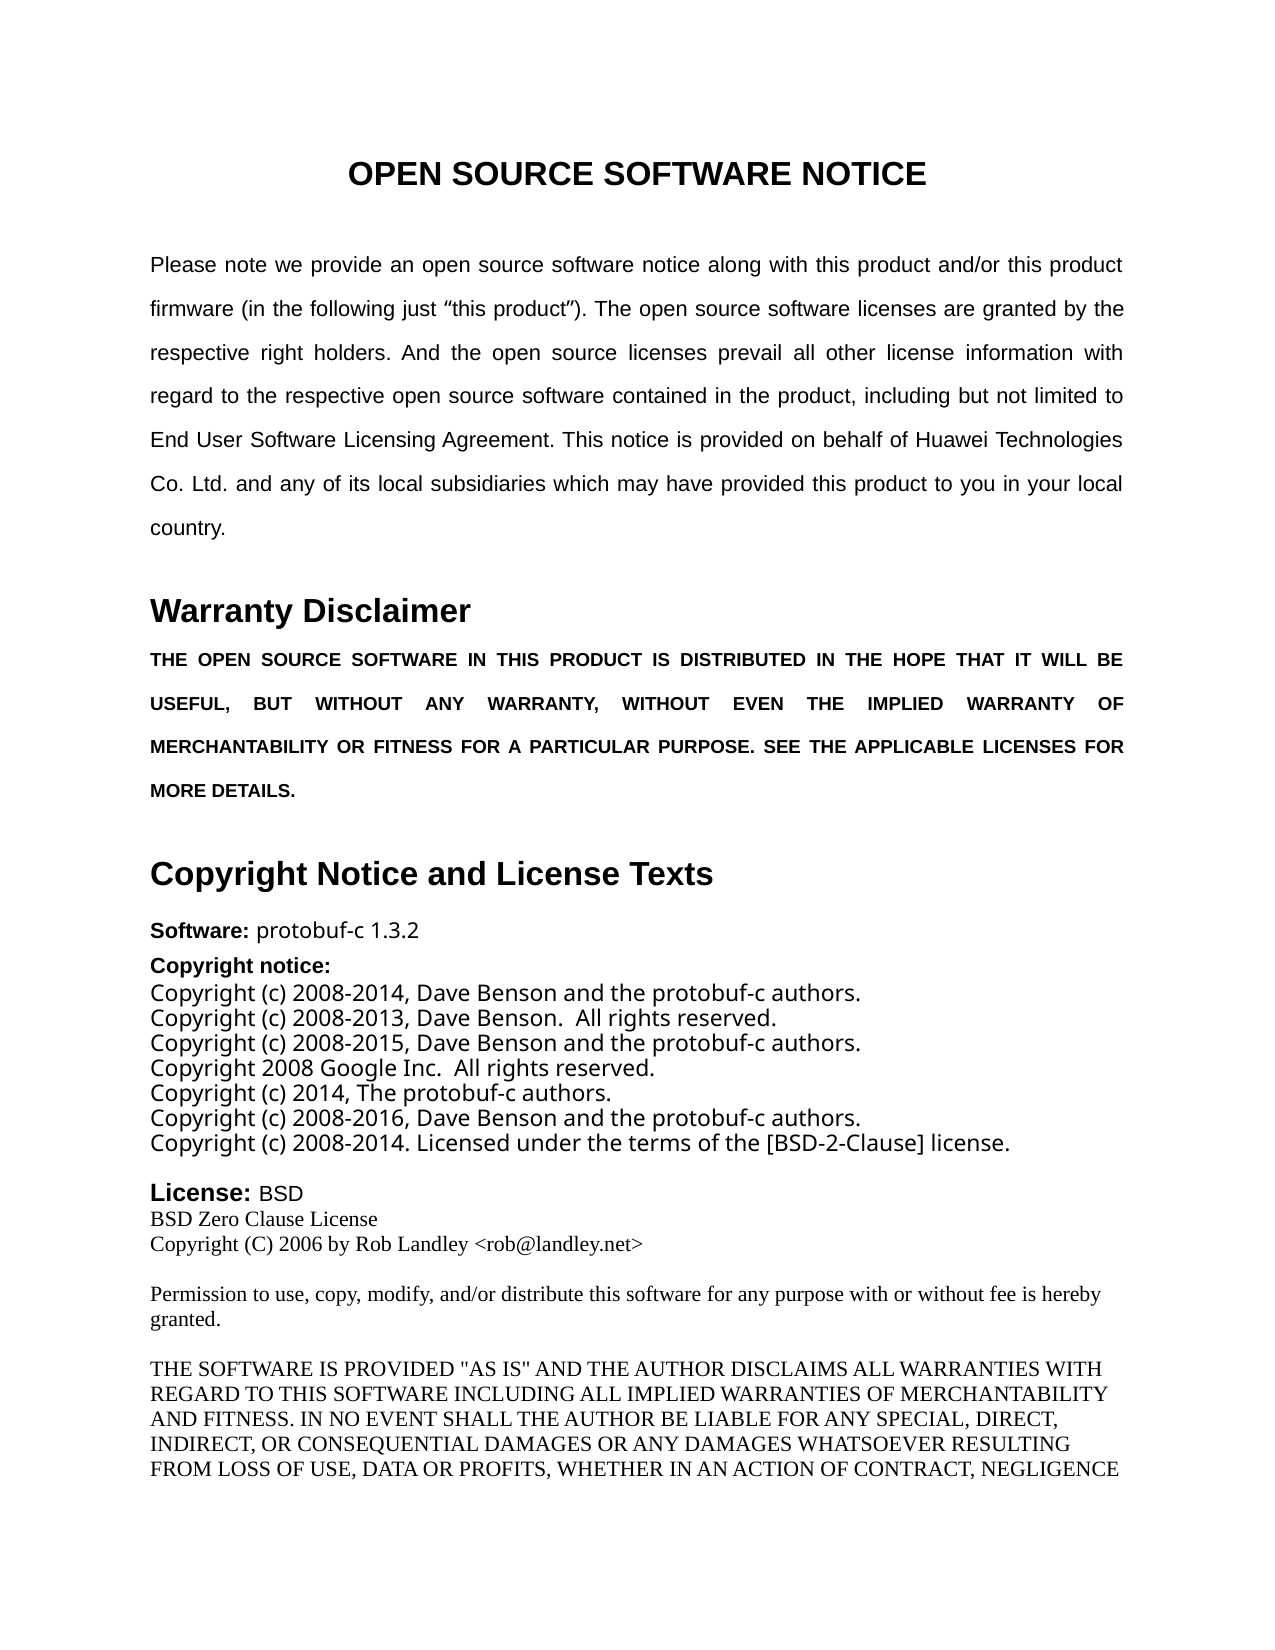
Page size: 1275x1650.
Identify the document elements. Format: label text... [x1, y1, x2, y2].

text Copyright (c) 2008-2014, Dave Benson and the protobuf-c authors. Copyright (c) 2008-2013, Dave Benson. All rights reserved. Copyright (c) 2008-2015, Dave Benson and the protobuf-c authors. Copyright 2008 Google Inc. All rights reserved. Copyright (c) 2014, The protobuf-c authors. Copyright (c) 2008-2016, Dave Benson and the protobuf-c authors. Copyright (c) 2008-2014. Licensed under the terms of the [BSD-2-Clause] license. [150, 981, 1125, 1181]
text Copyright notice: [150, 944, 1125, 981]
text Please note we provide an open source software notice along with this product and/or this product firmware (in the following just “this product”). The open source software licenses are granted by the respective right holders. And the open source licenses prevail all other license information with regard to the respective open source software contained in the product, including but not limited to End User Software Licensing Agreement. This notice is provided on behalf of Huawei Technologies Co. Ltd. and any of its local subsidiaries which may have provided this product to you in your local country. [150, 237, 1125, 544]
text Software: protobuf-c 1.3.2 [150, 919, 1125, 944]
text Copyright Notice and License Texts [150, 850, 1125, 894]
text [150, 1206, 1125, 1481]
text License: BSD [150, 1181, 1125, 1206]
text OPEN SOURCE SOFTWARE NOTICE [150, 150, 1125, 194]
text The open source software in this product is distributed in the hope that it will be useful, but WITHOUT ANY WARRANTY, without even the implied warranty of MERCHANTABILITY or FITNESS FOR A PARTICULAR PURPOSE. See the applicable licenses for more details. [150, 631, 1125, 806]
text Warranty Disclaimer [150, 587, 1125, 631]
